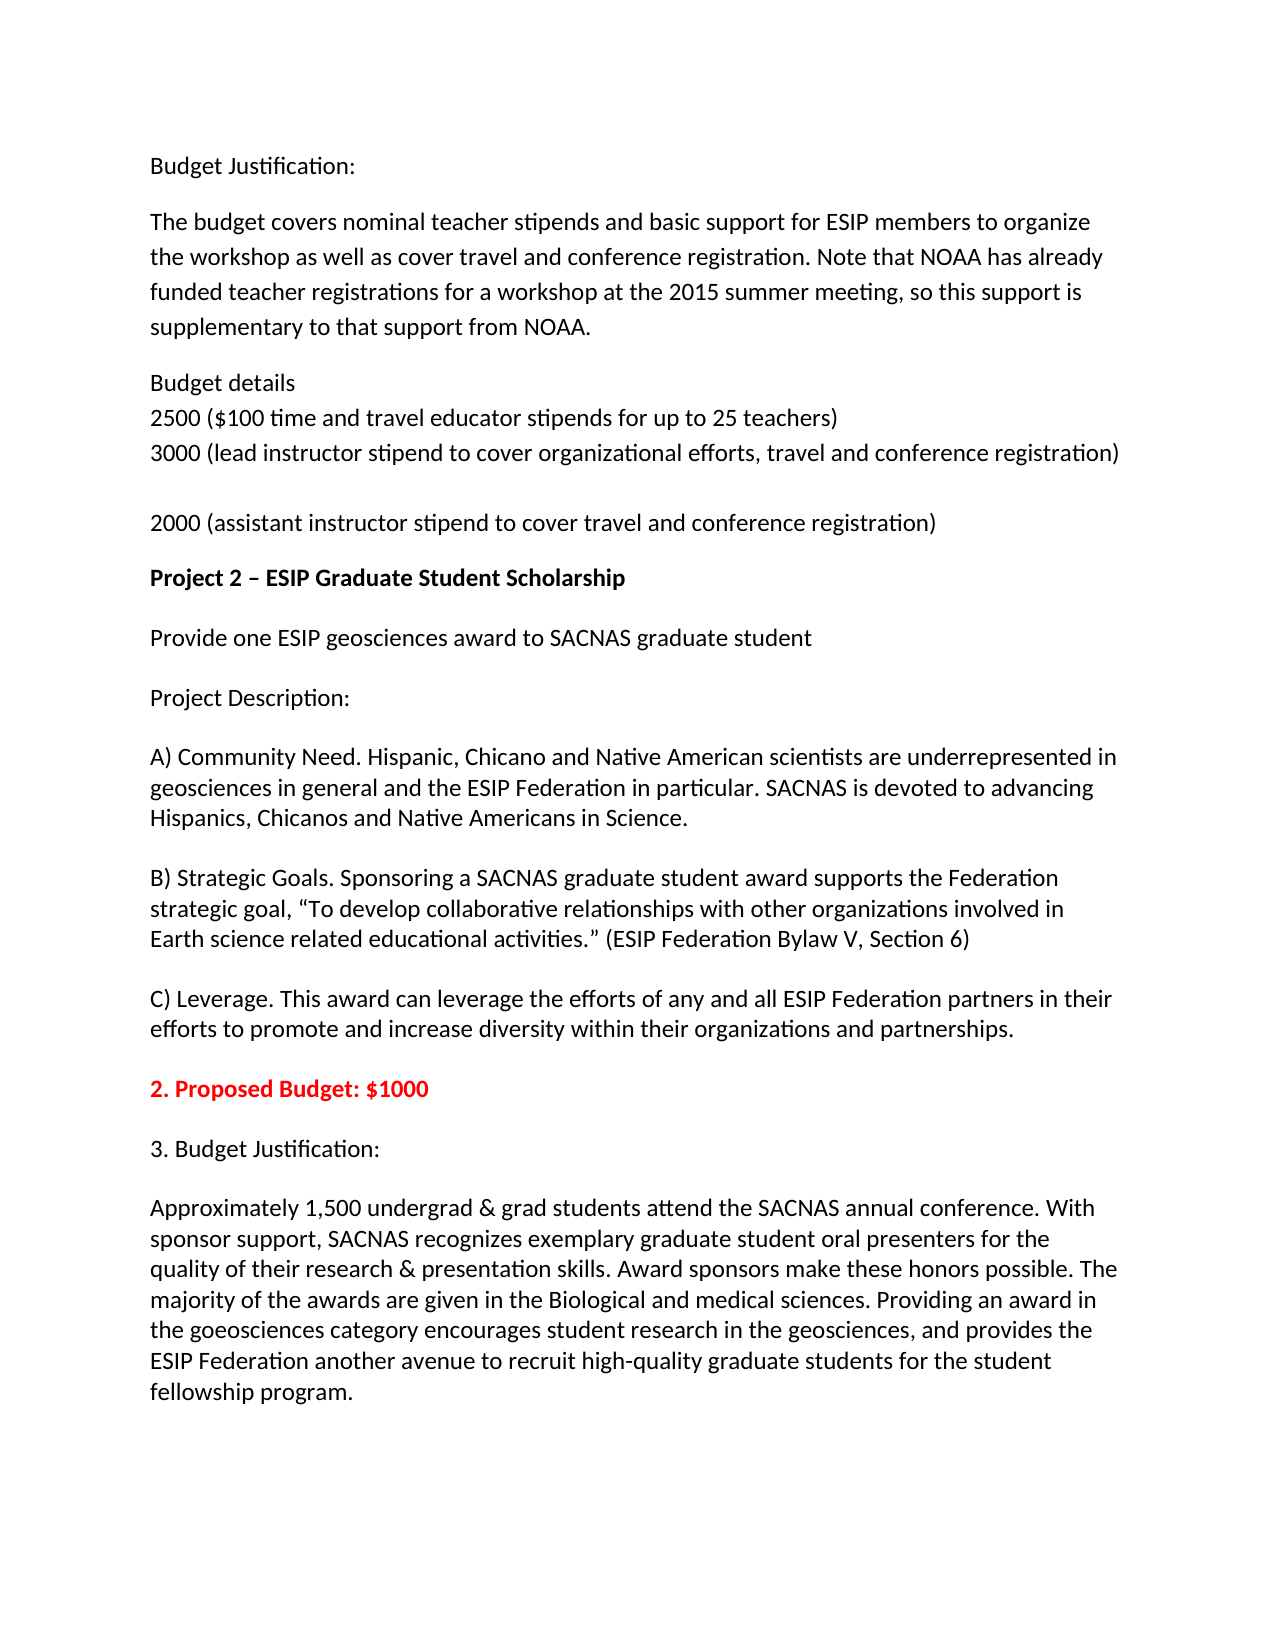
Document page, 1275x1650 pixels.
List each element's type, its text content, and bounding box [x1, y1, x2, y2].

text Provide one ESIP geosciences award to SACNAS graduate student [150, 622, 1125, 653]
text The budget covers nominal teacher stipends and basic support for ESIP members to organize the workshop as well as cover travel and conference registration. Note that NOAA has already funded teacher registrations for a workshop at the 2015 summer meeting, so this support is supplementary to that support from NOAA. [150, 206, 1125, 341]
text B) Strategic Goals. Sponsoring a SACNAS graduate student award supports the Federation strategic goal, “To develop collaborative relationships with other organizations involved in Earth science related educational activities.” (ESIP Federation Bylaw V, Section 6) [150, 862, 1125, 954]
text Project Description: [150, 682, 1125, 712]
text 3. Budget Justification: [150, 1133, 1125, 1163]
text Approximately 1,500 undergrad & grad students attend the SACNAS annual conference. With sponsor support, SACNAS recognizes exemplary graduate student oral presenters for the quality of their research & presentation skills. Award sponsors make these honors possible. The majority of the awards are given in the Biological and medical sciences. Providing an award in the goeosciences category encourages student research in the geosciences, and provides the ESIP Federation another avenue to recruit high-quality graduate students for the student fellowship program. [150, 1193, 1125, 1406]
text C) Leverage. This award can leverage the efforts of any and all ESIP Federation partners in their efforts to promote and increase diversity within their organizations and partnerships. [150, 983, 1125, 1044]
text 2. Proposed Budget: $1000 [150, 1073, 1125, 1104]
text Budget Justification: [150, 150, 1125, 181]
text Project 2 – ESIP Graduate Student Scholarship [150, 562, 1125, 593]
text Budget details 2500 ($100 time and travel educator stipends for up to 25 teachers) 3000 (lead instructor stipend to cover organizational efforts, travel and conference registration) 2000 (assistant instructor stipend to cover travel and conference registration) [150, 367, 1125, 537]
text A) Community Need. Hispanic, Chicano and Native American scientists are underrepresented in geosciences in general and the ESIP Federation in particular. SACNAS is devoted to advancing Hispanics, Chicanos and Native Americans in Science. [150, 742, 1125, 833]
